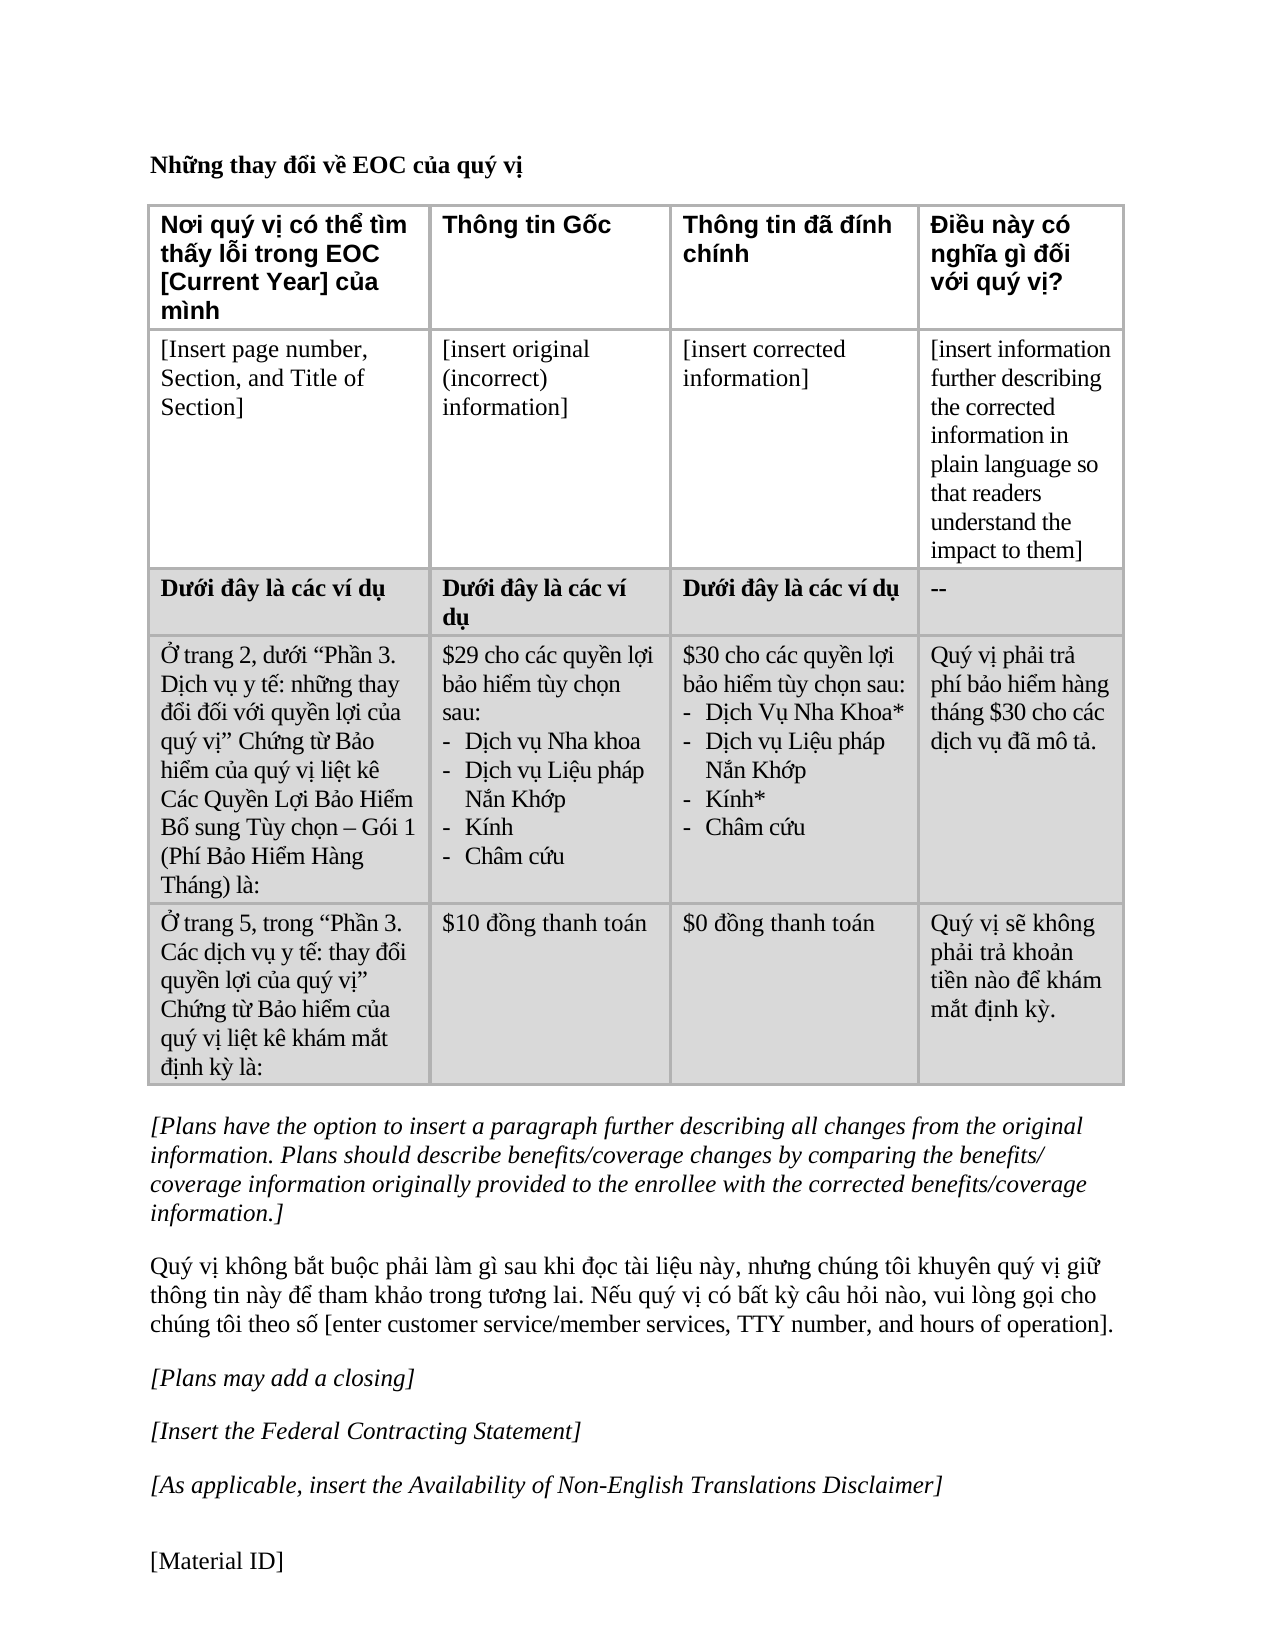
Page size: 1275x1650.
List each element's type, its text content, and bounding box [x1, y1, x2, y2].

text [Plans may add a closing] [150, 1363, 1125, 1391]
table_cell $29 cho các quyền lợi bảo hiểm tùy chọn sau: Dịch vụ Nha khoa Dịch vụ Liệu pháp Nắn Khớp Kính Châm cứu [432, 637, 669, 902]
text [Plans have the option to insert a paragraph further describing all changes from the original information. Plans should describe benefits/coverage changes by comparing the benefits/ coverage information originally provided to the enrollee with the corrected benefits/coverage information.] [150, 1111, 1125, 1226]
table_cell $30 cho các quyền lợi bảo hiểm tùy chọn sau: Dịch Vụ Nha Khoa* Dịch vụ Liệu pháp Nắn Khớp Kính* Châm cứu [672, 637, 917, 902]
table_cell $10 đồng thanh toán [432, 905, 669, 1083]
table_cell Ở trang 5, trong “Phần 3. Các dịch vụ y tế: thay đổi quyền lợi của quý vị” Chứng từ Bảo hiểm của quý vị liệt kê khám mắt định kỳ là: [150, 905, 428, 1083]
table_cell $0 đồng thanh toán [672, 905, 917, 1083]
table_cell Dưới đây là các ví dụ [432, 570, 669, 634]
text Quý vị không bắt buộc phải làm gì sau khi đọc tài liệu này, nhưng chúng tôi khuyên quý vị giữ thông tin này để tham khảo trong tương lai. Nếu quý vị có bất kỳ câu hỏi nào, vui lòng gọi cho chúng tôi theo số [enter customer service/member services, TTY number, and hours of operation]. [150, 1251, 1125, 1338]
table_cell [insert original (incorrect) information] [432, 331, 669, 567]
table_header Nơi quý vị có thể tìm thấy lỗi trong EOC [Current Year] của mình [150, 207, 428, 328]
text [Insert the Federal Contracting Statement] [150, 1416, 1125, 1445]
table_header Thông tin đã đính chính [672, 207, 917, 328]
table_cell Dưới đây là các ví dụ [150, 570, 428, 634]
subtitle Những thay đổi về EOC của quý vị [150, 150, 1125, 179]
table_cell [insert information further describing the corrected information in plain language so that readers understand the impact to them] [920, 331, 1122, 567]
table_cell Dưới đây là các ví dụ [672, 570, 917, 634]
table_cell Quý vị phải trả phí bảo hiểm hàng tháng $30 cho các dịch vụ đã mô tả. [920, 637, 1122, 902]
table_header Thông tin Gốc [432, 207, 669, 328]
text [As applicable, insert the Availability of Non-English Translations Disclaimer] [150, 1470, 1125, 1499]
table_cell [Insert page number, Section, and Title of Section] [150, 331, 428, 567]
table_header Điều này có nghĩa gì đối với quý vị? [920, 207, 1122, 328]
table_cell Quý vị sẽ không phải trả khoản tiền nào để khám mắt định kỳ. [920, 905, 1122, 1083]
table_cell Ở trang 2, dưới “Phần 3. Dịch vụ y tế: những thay đổi đối với quyền lợi của quý vị” Chứng từ Bảo hiểm của quý vị liệt kê Các Quyền Lợi Bảo Hiểm Bổ sung Tùy chọn – Gói 1 (Phí Bảo Hiểm Hàng Tháng) là: [150, 637, 428, 902]
table_cell -- [920, 570, 1122, 634]
table_cell [insert corrected information] [672, 331, 917, 567]
